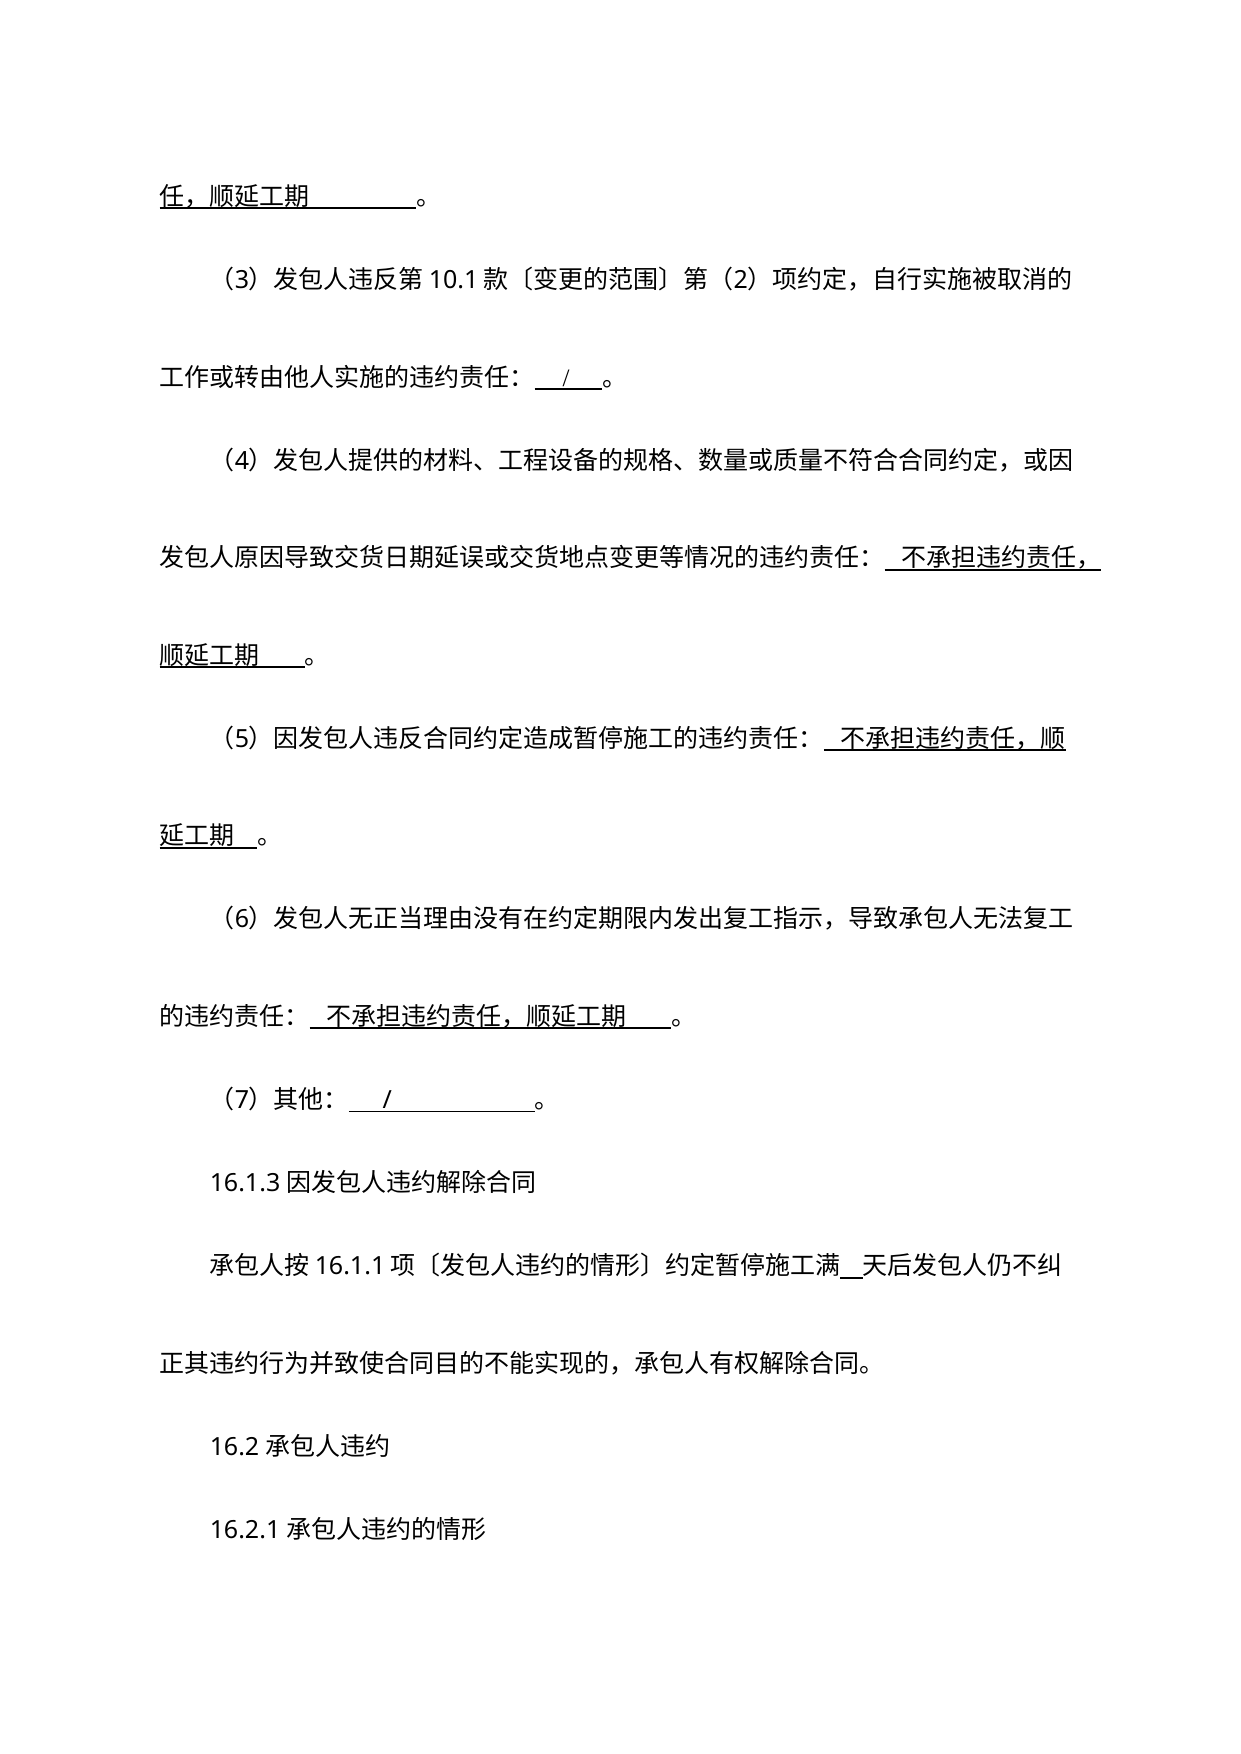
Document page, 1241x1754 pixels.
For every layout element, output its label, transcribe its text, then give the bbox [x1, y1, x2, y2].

text 16.2 承包人违约 [159, 1412, 1078, 1477]
text （7）其他： / 。 [159, 1065, 1078, 1130]
text （5）因发包人违反合同约定造成暂停施工的违约责任： 不承担违约责任，顺延工期 。 [159, 704, 1078, 866]
text （3）发包人违反第10.1款〔变更的范围〕第（2）项约定，自行实施被取消的工作或转由他人实施的违约责任： / 。 [159, 245, 1078, 408]
text 16.1.3 因发包人违约解除合同 [159, 1148, 1078, 1213]
text （6）发包人无正当理由没有在约定期限内发出复工指示，导致承包人无法复工的违约责任： 不承担违约责任，顺延工期 。 [159, 884, 1078, 1047]
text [159, 162, 1078, 227]
text （4）发包人提供的材料、工程设备的规格、数量或质量不符合合同约定，或因发包人原因导致交货日期延误或交货地点变更等情况的违约责任： 不承担违约责任，顺延工期 。 [159, 426, 1078, 686]
text 16.2.1 承包人违约的情形 [159, 1495, 1078, 1560]
text 承包人按16.1.1项〔发包人违约的情形〕约定暂停施工满 天后发包人仍不纠正其违约行为并致使合同目的不能实现的，承包人有权解除合同。 [159, 1231, 1078, 1394]
